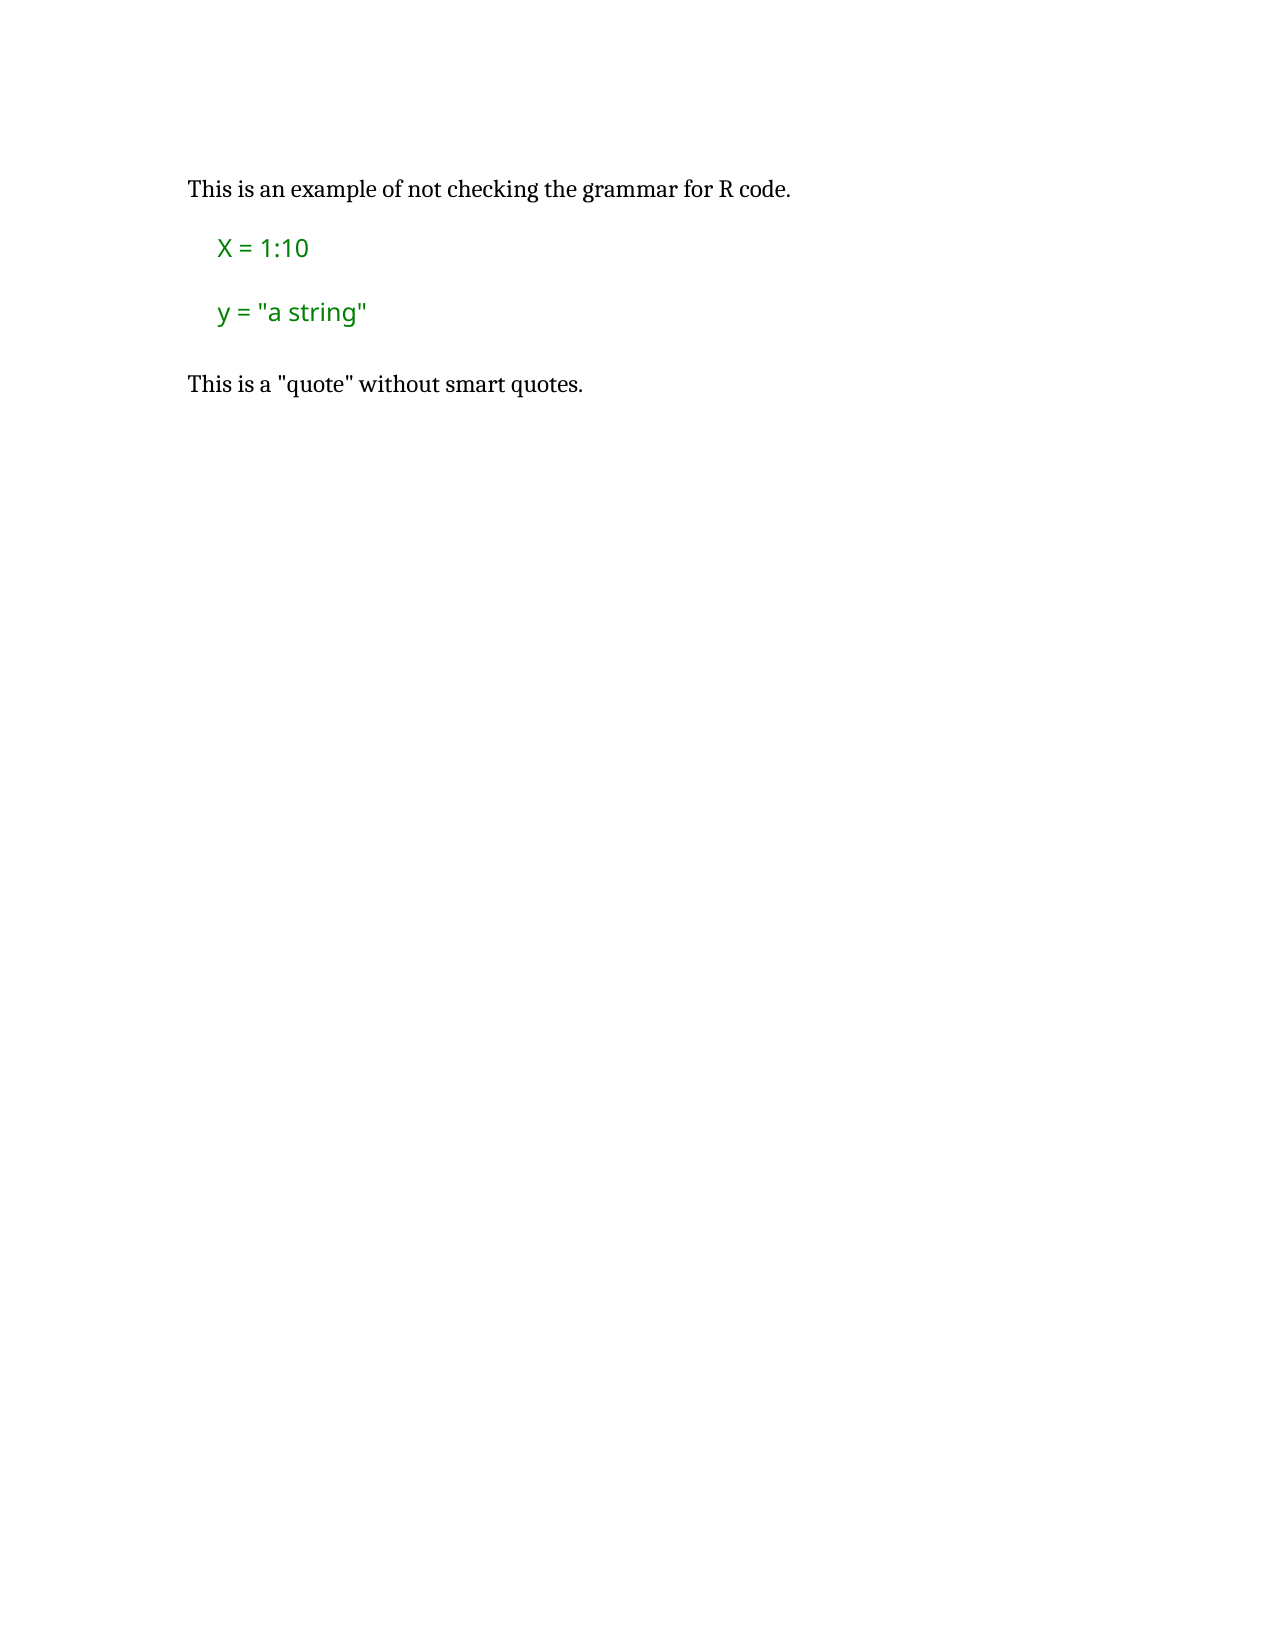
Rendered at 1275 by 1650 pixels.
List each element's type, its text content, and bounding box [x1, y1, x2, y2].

text This is a "quote" without smart quotes. [187, 370, 1087, 399]
text X = 1:10 [217, 231, 1087, 265]
text This is an example of not checking the grammar for R code. [187, 175, 1087, 204]
text y = "a string" [217, 294, 1087, 328]
